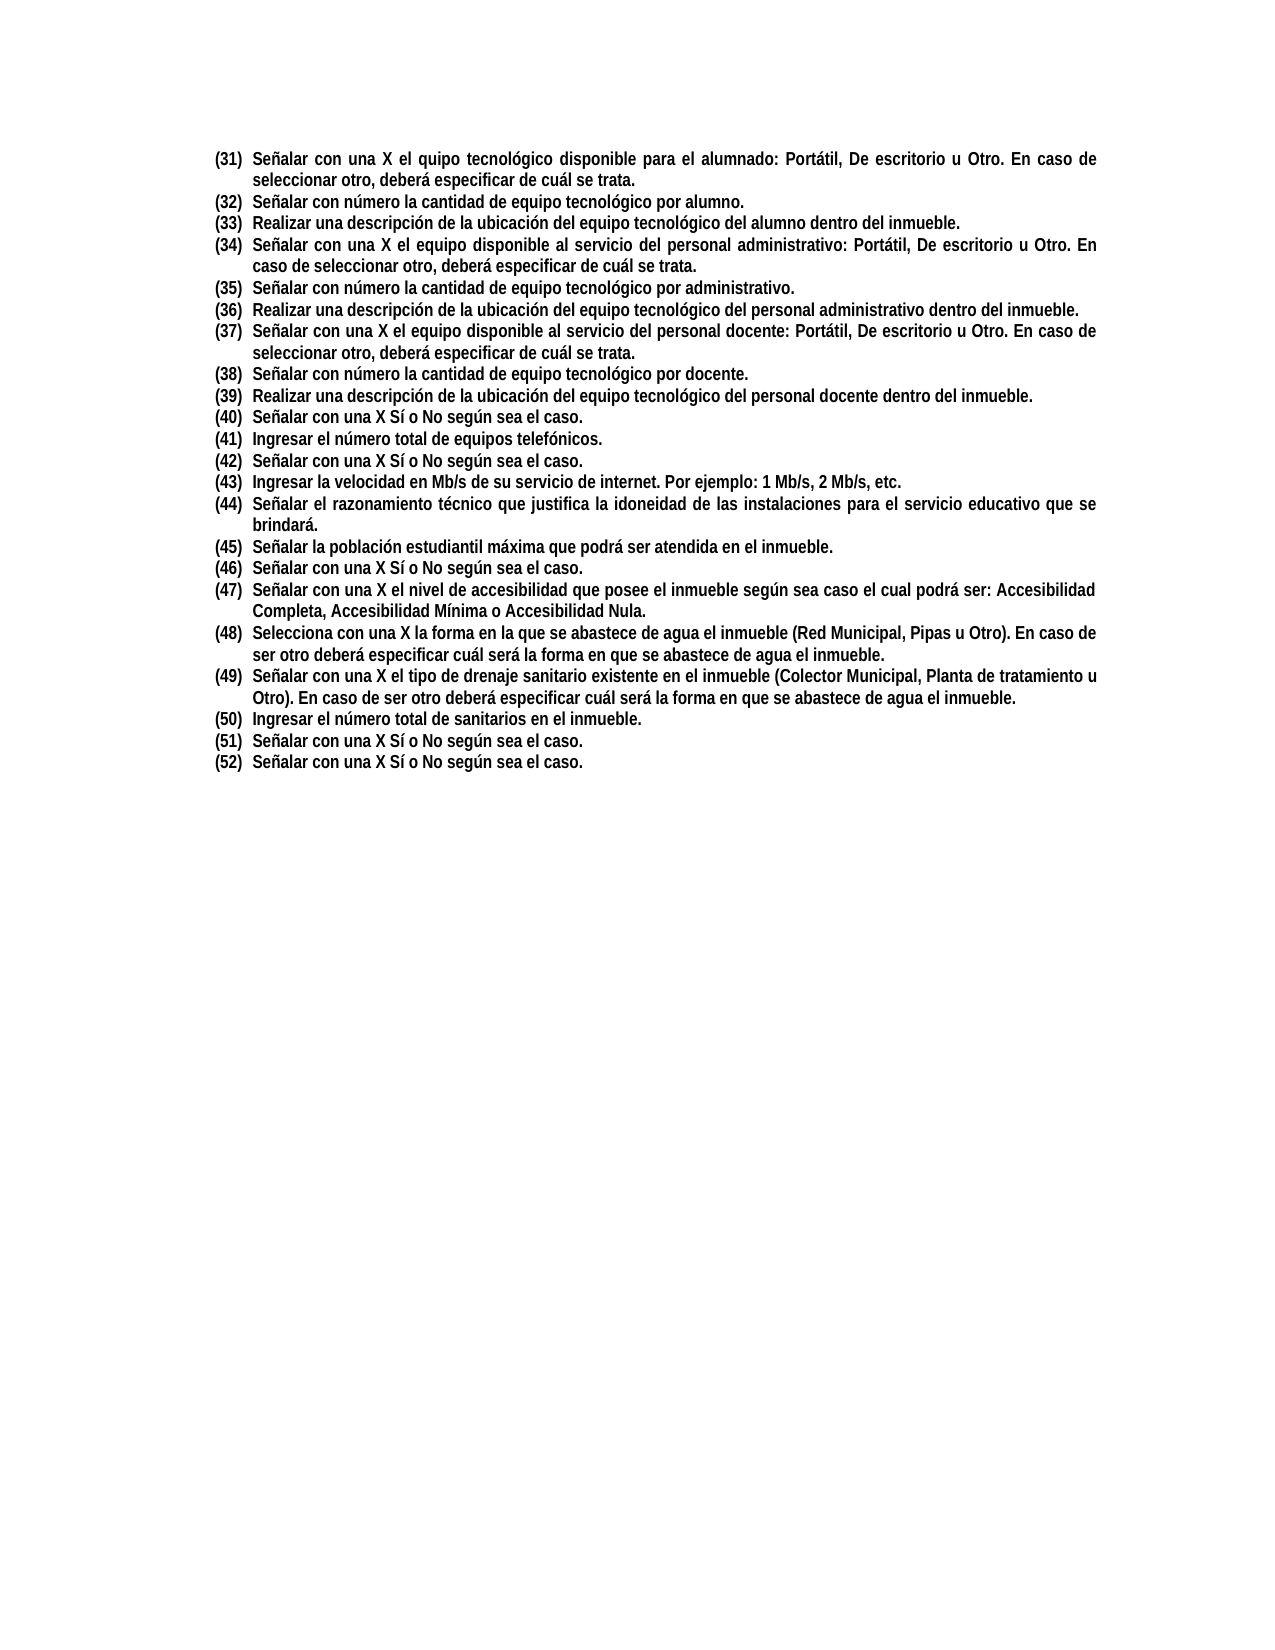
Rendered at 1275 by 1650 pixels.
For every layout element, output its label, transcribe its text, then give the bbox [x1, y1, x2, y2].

list Señalar con una X Sí o No según sea el caso. [215, 406, 1098, 428]
list Señalar con una X el equipo disponible al servicio del personal administrativo: Portátil, De escritorio u Otro. En caso de seleccionar otro, deberá especificar de cuál se trata. [215, 234, 1098, 277]
list Señalar con número la cantidad de equipo tecnológico por alumno. [215, 191, 1098, 212]
list Señalar con número la cantidad de equipo tecnológico por administrativo. [215, 277, 1098, 298]
list Señalar con una X el nivel de accesibilidad que posee el inmueble según sea caso el cual podrá ser: Accesibilidad Completa, Accesibilidad Mínima o Accesibilidad Nula. [215, 579, 1098, 622]
list Señalar con una X Sí o No según sea el caso. [215, 751, 1098, 773]
list Ingresar el número total de sanitarios en el inmueble. [215, 708, 1098, 730]
list Ingresar la velocidad en Mb/s de su servicio de internet. Por ejemplo: 1 Mb/s, 2 Mb/s, etc. [215, 471, 1098, 493]
list Señalar con una X Sí o No según sea el caso. [215, 557, 1098, 579]
list Realizar una descripción de la ubicación del equipo tecnológico del personal administrativo dentro del inmueble. [215, 298, 1098, 320]
list Señalar con una X Sí o No según sea el caso. [215, 449, 1098, 471]
list Señalar con una X el tipo de drenaje sanitario existente en el inmueble (Colector Municipal, Planta de tratamiento u Otro). En caso de ser otro deberá especificar cuál será la forma en que se abastece de agua el inmueble. [215, 665, 1098, 708]
list Ingresar el número total de equipos telefónicos. [215, 428, 1098, 449]
list Señalar con una X el equipo disponible al servicio del personal docente: Portátil, De escritorio u Otro. En caso de seleccionar otro, deberá especificar de cuál se trata. [215, 320, 1098, 363]
list Señalar el razonamiento técnico que justifica la idoneidad de las instalaciones para el servicio educativo que se brindará. [215, 493, 1098, 536]
list Realizar una descripción de la ubicación del equipo tecnológico del alumno dentro del inmueble. [215, 212, 1098, 234]
list Selecciona con una X la forma en la que se abastece de agua el inmueble (Red Municipal, Pipas u Otro). En caso de ser otro deberá especificar cuál será la forma en que se abastece de agua el inmueble. [215, 622, 1098, 665]
list Señalar con una X Sí o No según sea el caso. [215, 730, 1098, 751]
list Señalar con una X el quipo tecnológico disponible para el alumnado: Portátil, De escritorio u Otro. En caso de seleccionar otro, deberá especificar de cuál se trata. [215, 148, 1098, 191]
list Realizar una descripción de la ubicación del equipo tecnológico del personal docente dentro del inmueble. [215, 385, 1098, 406]
list Señalar con número la cantidad de equipo tecnológico por docente. [215, 363, 1098, 385]
list Señalar la población estudiantil máxima que podrá ser atendida en el inmueble. [215, 536, 1098, 557]
